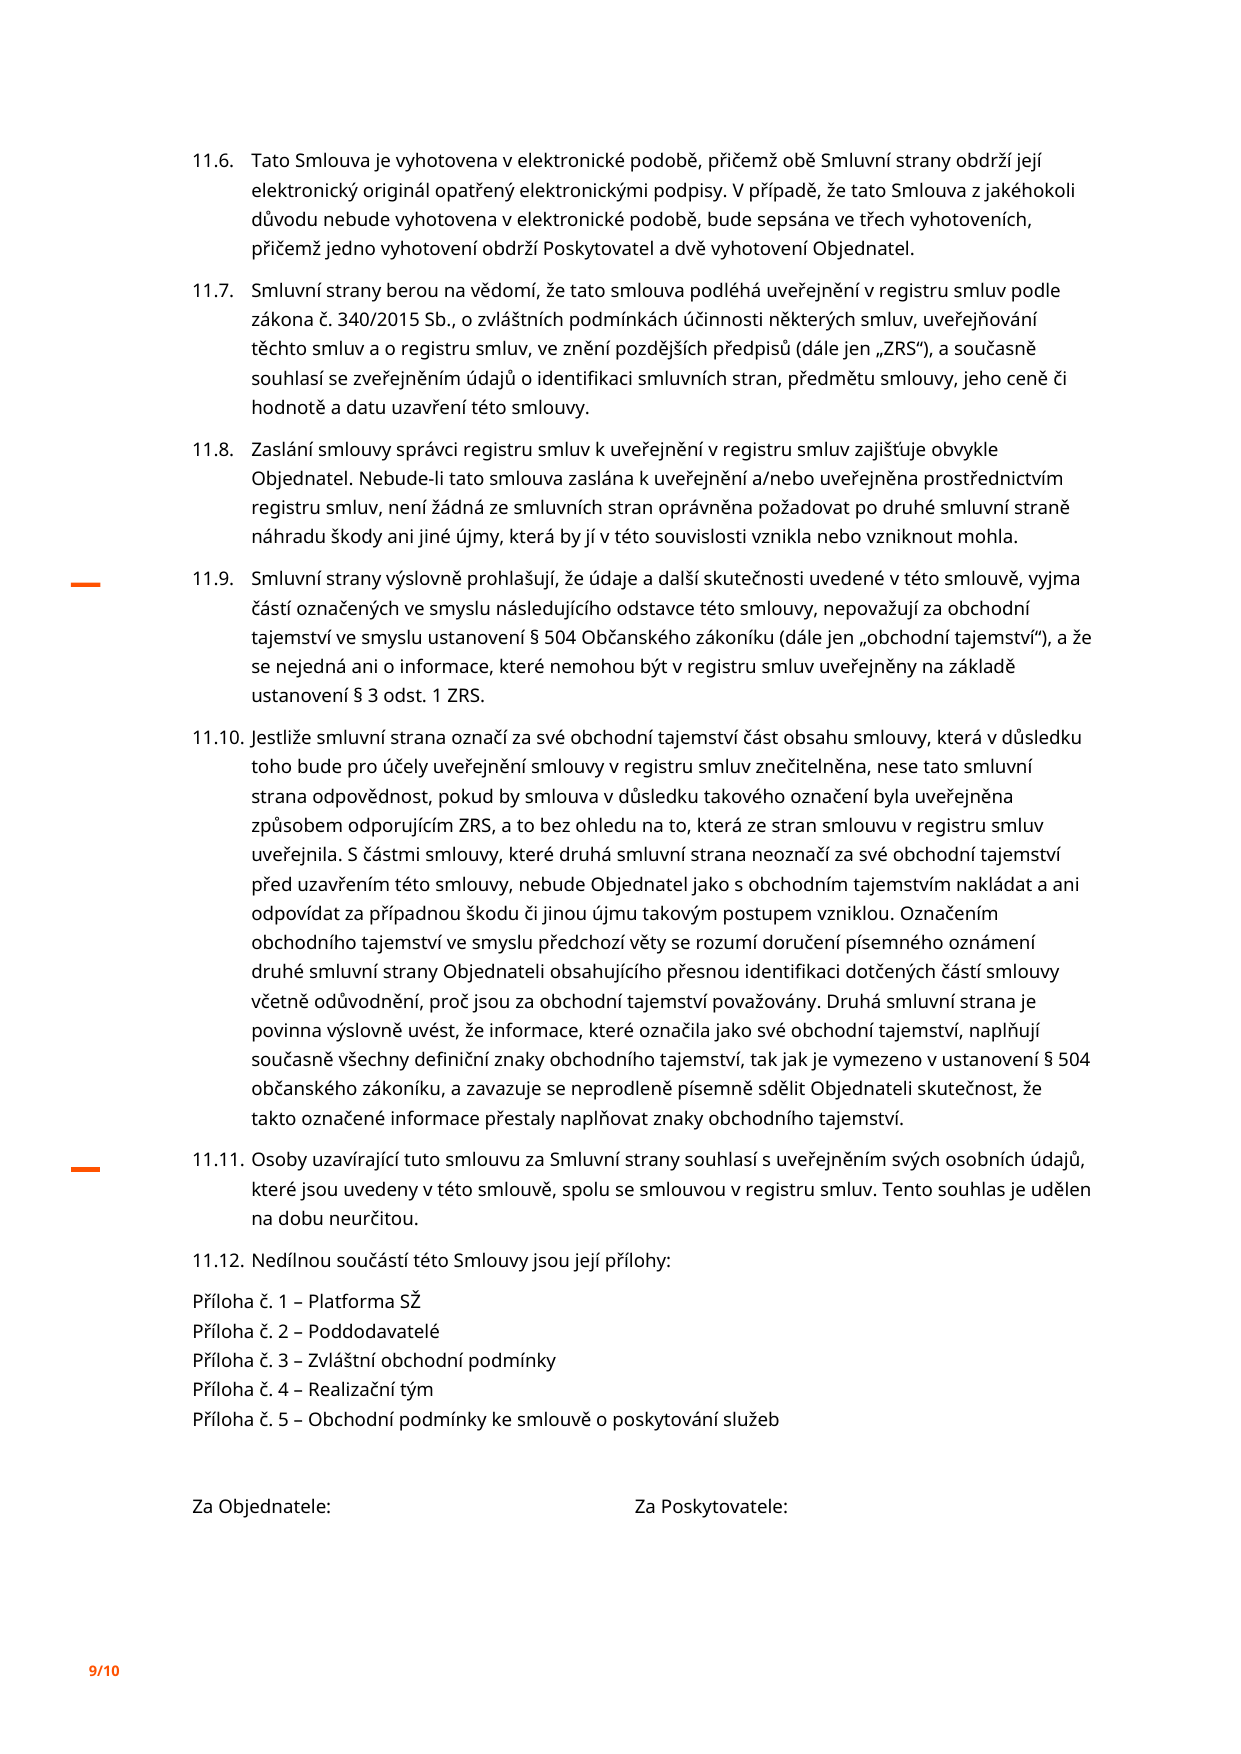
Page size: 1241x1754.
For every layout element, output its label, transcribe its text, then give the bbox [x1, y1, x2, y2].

text Příloha č. 2 – Poddodavatelé [192, 1318, 1093, 1344]
text Příloha č. 5 – Obchodní podmínky ke smlouvě o poskytování služeb [192, 1406, 1093, 1431]
list Tato Smlouva je vyhotovena v elektronické podobě, přičemž obě Smluvní strany obdrží její elektronický originál opatřený elektronickými podpisy. V případě, že tato Smlouva z jakéhokoli důvodu nebude vyhotovena v elektronické podobě, bude sepsána ve třech vyhotoveních, přičemž jedno vyhotovení obdrží Poskytovatel a dvě vyhotovení Objednatel. [192, 148, 1093, 261]
list Zaslání smlouvy správci registru smluv k uveřejnění v registru smluv zajišťuje obvykle Objednatel. Nebude-li tato smlouva zaslána k uveřejnění a/nebo uveřejněna prostřednictvím registru smluv, není žádná ze smluvních stran oprávněna požadovat po druhé smluvní straně náhradu škody ani jiné újmy, která by jí v této souvislosti vznikla nebo vzniknout mohla. [192, 436, 1093, 549]
list Nedílnou součástí této Smlouvy jsou její přílohy: [192, 1247, 1093, 1273]
list Smluvní strany berou na vědomí, že tato smlouva podléhá uveřejnění v registru smluv podle zákona č. 340/2015 Sb., o zvláštních podmínkách účinnosti některých smluv, uveřejňování těchto smluv a o registru smluv, ve znění pozdějších předpisů (dále jen „ZRS“), a současně souhlasí se zveřejněním údajů o identifikaci smluvních stran, předmětu smlouvy, jeho ceně či hodnotě a datu uzavření této smlouvy. [192, 277, 1093, 420]
list Smluvní strany výslovně prohlašují, že údaje a další skutečnosti uvedené v této smlouvě, vyjma částí označených ve smyslu následujícího odstavce této smlouvy, nepovažují za obchodní tajemství ve smyslu ustanovení § 504 Občanského zákoníku (dále jen „obchodní tajemství“), a že se nejedná ani o informace, které nemohou být v registru smluv uveřejněny na základě ustanovení § 3 odst. 1 ZRS. [192, 566, 1093, 708]
text Příloha č. 4 – Realizační tým [192, 1377, 1093, 1402]
text Příloha č. 3 – Zvláštní obchodní podmínky [192, 1347, 1093, 1373]
list Jestliže smluvní strana označí za své obchodní tajemství část obsahu smlouvy, která v důsledku toho bude pro účely uveřejnění smlouvy v registru smluv znečitelněna, nese tato smluvní strana odpovědnost, pokud by smlouva v důsledku takového označení byla uveřejněna způsobem odporujícím ZRS, a to bez ohledu na to, která ze stran smlouvu v registru smluv uveřejnila. S částmi smlouvy, které druhá smluvní strana neoznačí za své obchodní tajemství před uzavřením této smlouvy, nebude Objednatel jako s obchodním tajemstvím nakládat a ani odpovídat za případnou škodu či jinou újmu takovým postupem vzniklou. Označením obchodního tajemství ve smyslu předchozí věty se rozumí doručení písemného oznámení druhé smluvní strany Objednateli obsahujícího přesnou identifikaci dotčených částí smlouvy včetně odůvodnění, proč jsou za obchodní tajemství považovány. Druhá smluvní strana je povinna výslovně uvést, že informace, které označila jako své obchodní tajemství, naplňují současně všechny definiční znaky obchodního tajemství, tak jak je vymezeno v ustanovení § 504 občanského zákoníku, a zavazuje se neprodleně písemně sdělit Objednateli skutečnost, že takto označené informace přestaly naplňovat znaky obchodního tajemství. [192, 724, 1093, 1131]
text Příloha č. 1 – Platforma SŽ [192, 1289, 1093, 1314]
list Osoby uzavírající tuto smlouvu za Smluvní strany souhlasí s uveřejněním svých osobních údajů, které jsou uvedeny v této smlouvě, spolu se smlouvou v registru smluv. Tento souhlas je udělen na dobu neurčitou. [192, 1147, 1093, 1231]
text Za Objednatele: Za Poskytovatele: [192, 1494, 1093, 1519]
